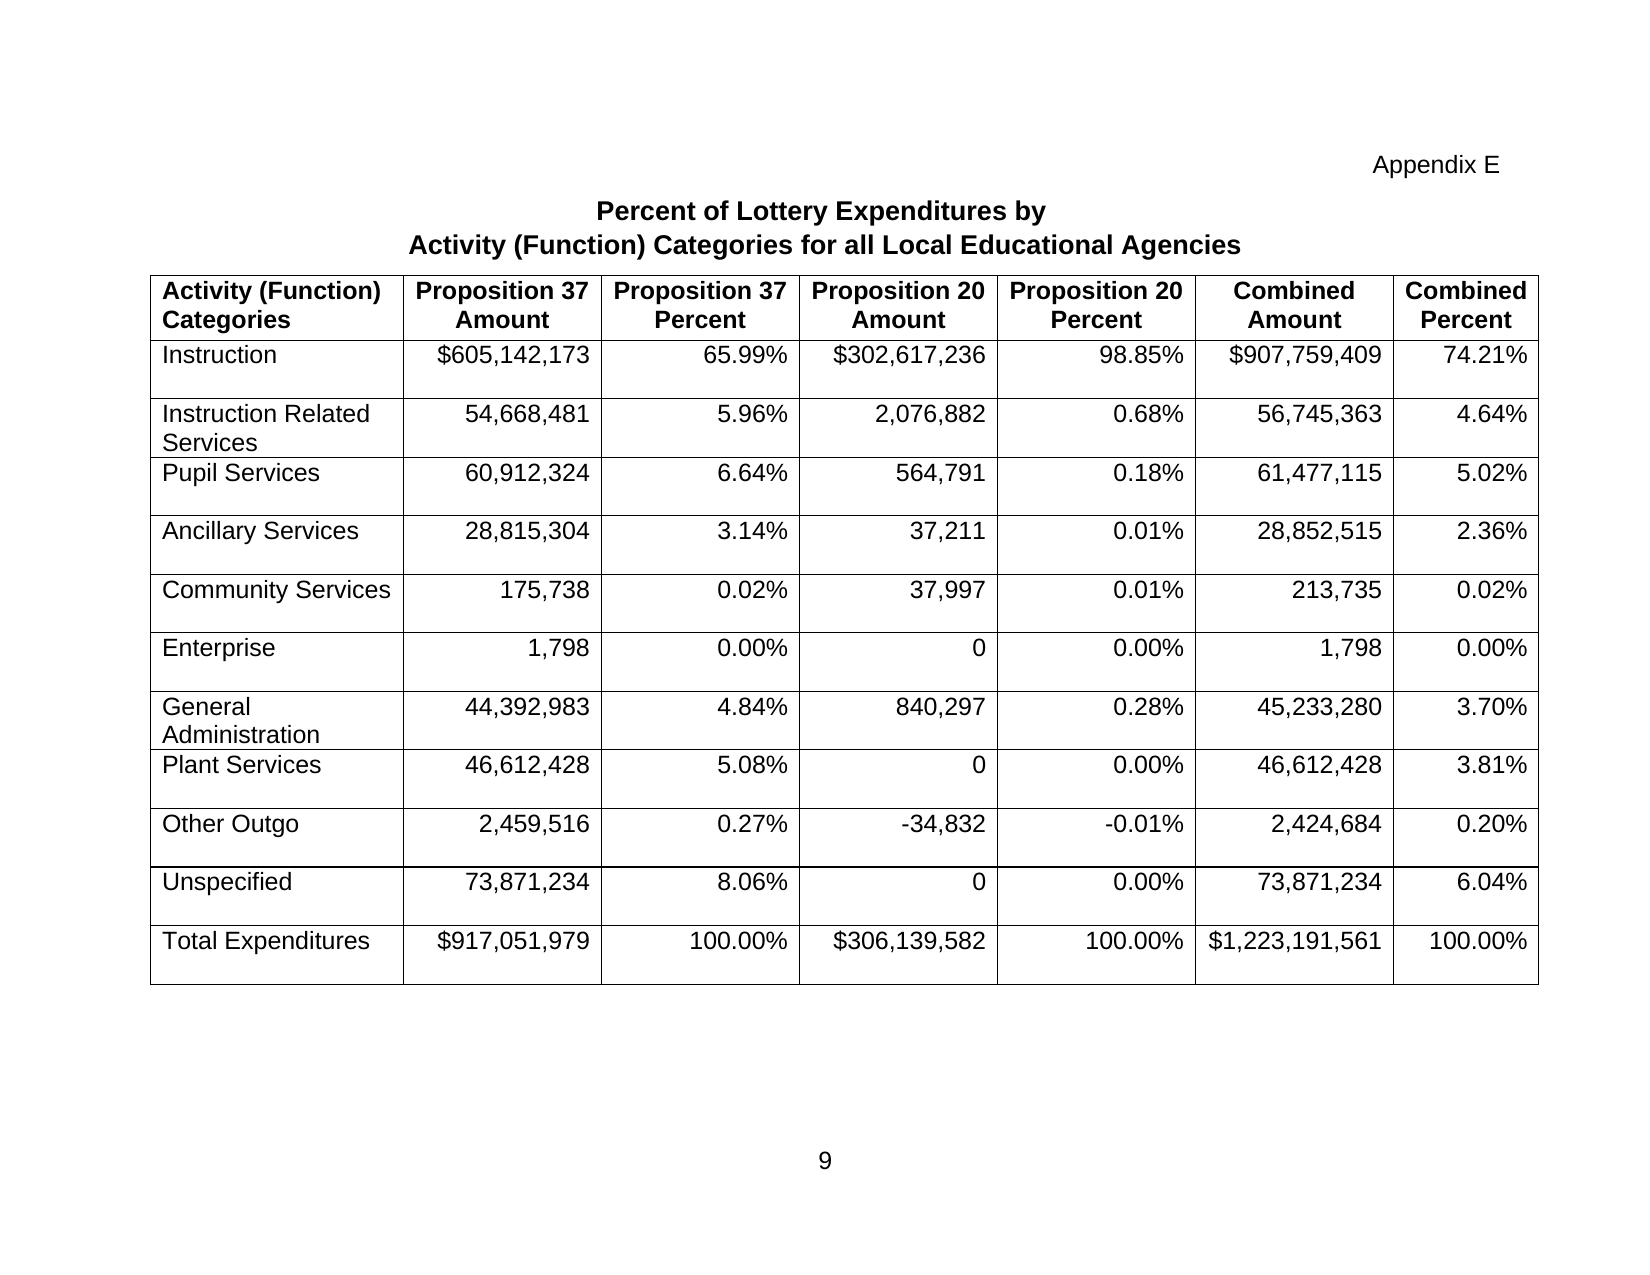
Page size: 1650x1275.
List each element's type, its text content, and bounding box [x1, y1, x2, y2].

table_cell 100.00% [998, 926, 1195, 983]
table_cell 1,798 [404, 633, 601, 691]
table_cell Ancillary Services [151, 516, 403, 574]
table_header Activity (Function) Categories [151, 276, 403, 339]
table_cell Enterprise [151, 633, 403, 691]
table_cell 0.02% [602, 575, 799, 632]
table_cell 61,477,115 [1196, 458, 1393, 515]
table_cell 0.28% [998, 692, 1195, 749]
table_cell $306,139,582 [800, 926, 997, 983]
table_cell 5.96% [602, 399, 799, 457]
table_cell 100.00% [1394, 926, 1538, 983]
table_cell Other Outgo [151, 809, 403, 866]
table_cell 6.64% [602, 458, 799, 515]
table_cell 5.08% [602, 750, 799, 808]
table_cell 2,459,516 [404, 809, 601, 866]
table_cell -34,832 [800, 809, 997, 866]
table_cell Community Services [151, 575, 403, 632]
text Appendix E [150, 150, 1500, 179]
table_cell 45,233,280 [1196, 692, 1393, 749]
table_cell 0.27% [602, 809, 799, 866]
table_cell 1,798 [1196, 633, 1393, 691]
table_header Proposition 37 Percent [602, 276, 799, 339]
table_cell 0.01% [998, 575, 1195, 632]
table_cell Instruction [151, 341, 403, 398]
table_cell 0.18% [998, 458, 1195, 515]
table_cell 74.21% [1394, 341, 1538, 398]
table_cell 2.36% [1394, 516, 1538, 574]
table_cell 3.14% [602, 516, 799, 574]
table_cell $1,223,191,561 [1196, 926, 1393, 983]
table_header Combined Amount [1196, 276, 1393, 339]
table_cell 0 [800, 633, 997, 691]
table_header Combined Percent [1394, 276, 1538, 339]
table_cell Total Expenditures [151, 926, 403, 983]
table_cell 564,791 [800, 458, 997, 515]
table_cell General Administration [151, 692, 403, 749]
table_cell 65.99% [602, 341, 799, 398]
table_cell -0.01% [998, 809, 1195, 866]
table_cell 3.70% [1394, 692, 1538, 749]
table_cell $907,759,409 [1196, 341, 1393, 398]
table_cell 0 [800, 750, 997, 808]
table_cell 0.01% [998, 516, 1195, 574]
subtitle Percent of Lottery Expenditures by Activity (Function) Categories for all Local Educational Agencies [150, 195, 1500, 260]
table_cell 73,871,234 [1196, 868, 1393, 925]
table_cell 0.00% [998, 750, 1195, 808]
table_cell 44,392,983 [404, 692, 601, 749]
table_cell 28,852,515 [1196, 516, 1393, 574]
table_header Proposition 20 Percent [998, 276, 1195, 339]
table_cell 100.00% [602, 926, 799, 983]
table_cell 0.00% [602, 633, 799, 691]
table_cell Instruction Related Services [151, 399, 403, 457]
table_header Proposition 20 Amount [800, 276, 997, 339]
table_cell 0 [800, 868, 997, 925]
table_cell 840,297 [800, 692, 997, 749]
table_cell 0.00% [1394, 633, 1538, 691]
table_cell 73,871,234 [404, 868, 601, 925]
table_cell 46,612,428 [404, 750, 601, 808]
table_cell 0.68% [998, 399, 1195, 457]
table_cell 56,745,363 [1196, 399, 1393, 457]
table_cell 213,735 [1196, 575, 1393, 632]
table_cell 0.20% [1394, 809, 1538, 866]
table_cell 28,815,304 [404, 516, 601, 574]
table_cell Plant Services [151, 750, 403, 808]
table_cell 4.84% [602, 692, 799, 749]
table_cell $605,142,173 [404, 341, 601, 398]
table_cell 37,211 [800, 516, 997, 574]
table_cell 46,612,428 [1196, 750, 1393, 808]
table_cell 54,668,481 [404, 399, 601, 457]
table_cell 2,076,882 [800, 399, 997, 457]
table_cell $917,051,979 [404, 926, 601, 983]
table_cell 0.00% [998, 633, 1195, 691]
table_cell 0.00% [998, 868, 1195, 925]
table_cell 37,997 [800, 575, 997, 632]
table_cell 0.02% [1394, 575, 1538, 632]
table_cell 6.04% [1394, 868, 1538, 925]
table_cell 175,738 [404, 575, 601, 632]
table_cell $302,617,236 [800, 341, 997, 398]
table_cell 4.64% [1394, 399, 1538, 457]
table_cell 5.02% [1394, 458, 1538, 515]
table_cell Pupil Services [151, 458, 403, 515]
table_cell 3.81% [1394, 750, 1538, 808]
table_cell 98.85% [998, 341, 1195, 398]
table_header Proposition 37 Amount [404, 276, 601, 339]
table_cell Unspecified [151, 868, 403, 925]
table_cell 2,424,684 [1196, 809, 1393, 866]
table_cell 60,912,324 [404, 458, 601, 515]
table_cell 8.06% [602, 868, 799, 925]
